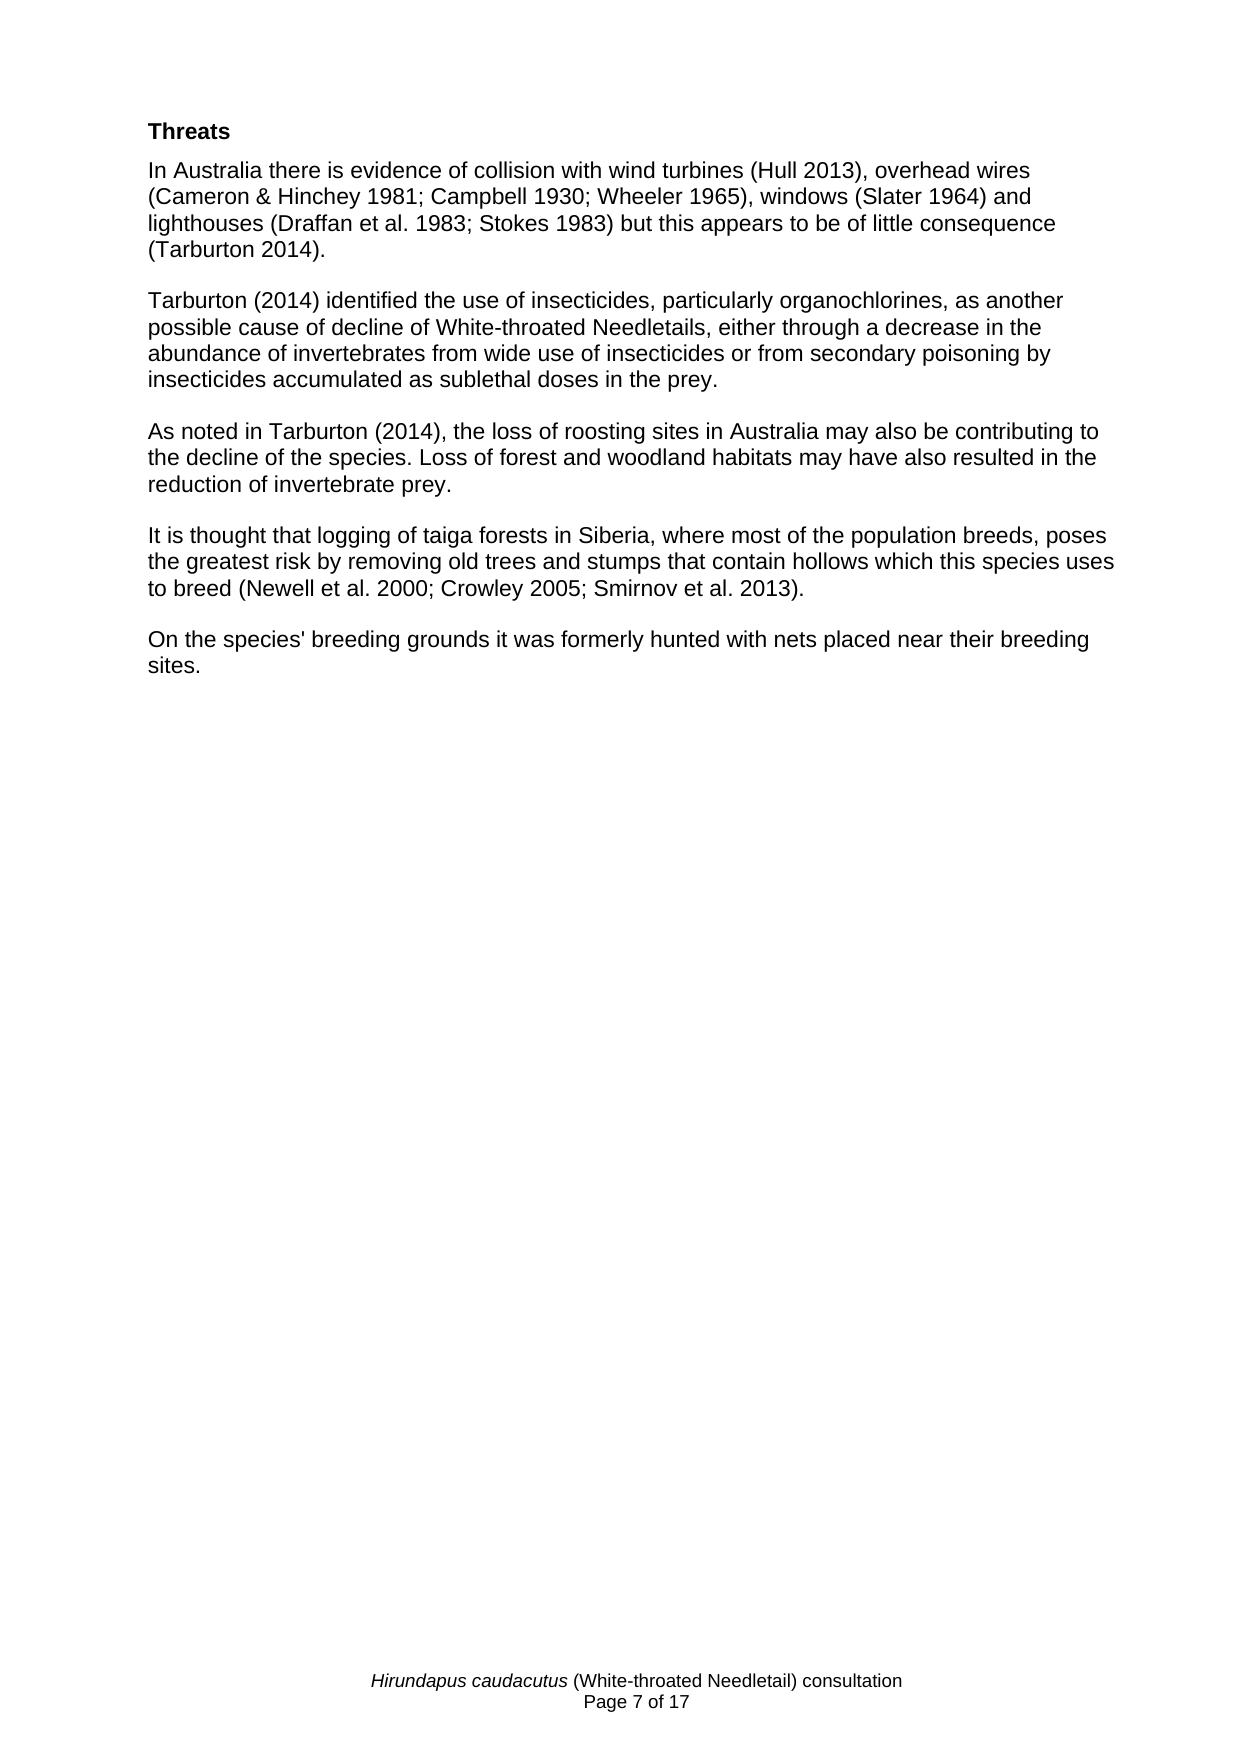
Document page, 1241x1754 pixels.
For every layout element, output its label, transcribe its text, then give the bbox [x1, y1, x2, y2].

text On the species' breeding grounds it was formerly hunted with nets placed near their breeding sites. [148, 626, 1125, 679]
subtitle Threats [148, 118, 1125, 144]
text As noted in Tarburton (2014), the loss of roosting sites in Australia may also be contributing to the decline of the species. Loss of forest and woodland habitats may have also resulted in the reduction of invertebrate prey. [148, 418, 1125, 497]
text It is thought that logging of taiga forests in Siberia, where most of the population breeds, poses the greatest risk by removing old trees and stumps that contain hollows which this species uses to breed (Newell et al. 2000; Crowley 2005; Smirnov et al. 2013). [148, 522, 1125, 601]
text Tarburton (2014) identified the use of insecticides, particularly organochlorines, as another possible cause of decline of White-throated Needletails, either through a decrease in the abundance of invertebrates from wide use of insecticides or from secondary poisoning by insecticides accumulated as sublethal doses in the prey. [148, 287, 1125, 393]
text In Australia there is evidence of collision with wind turbines (Hull 2013), overhead wires (Cameron & Hinchey 1981; Campbell 1930; Wheeler 1965), windows (Slater 1964) and lighthouses (Draffan et al. 1983; Stokes 1983) but this appears to be of little consequence (Tarburton 2014). [148, 157, 1125, 262]
